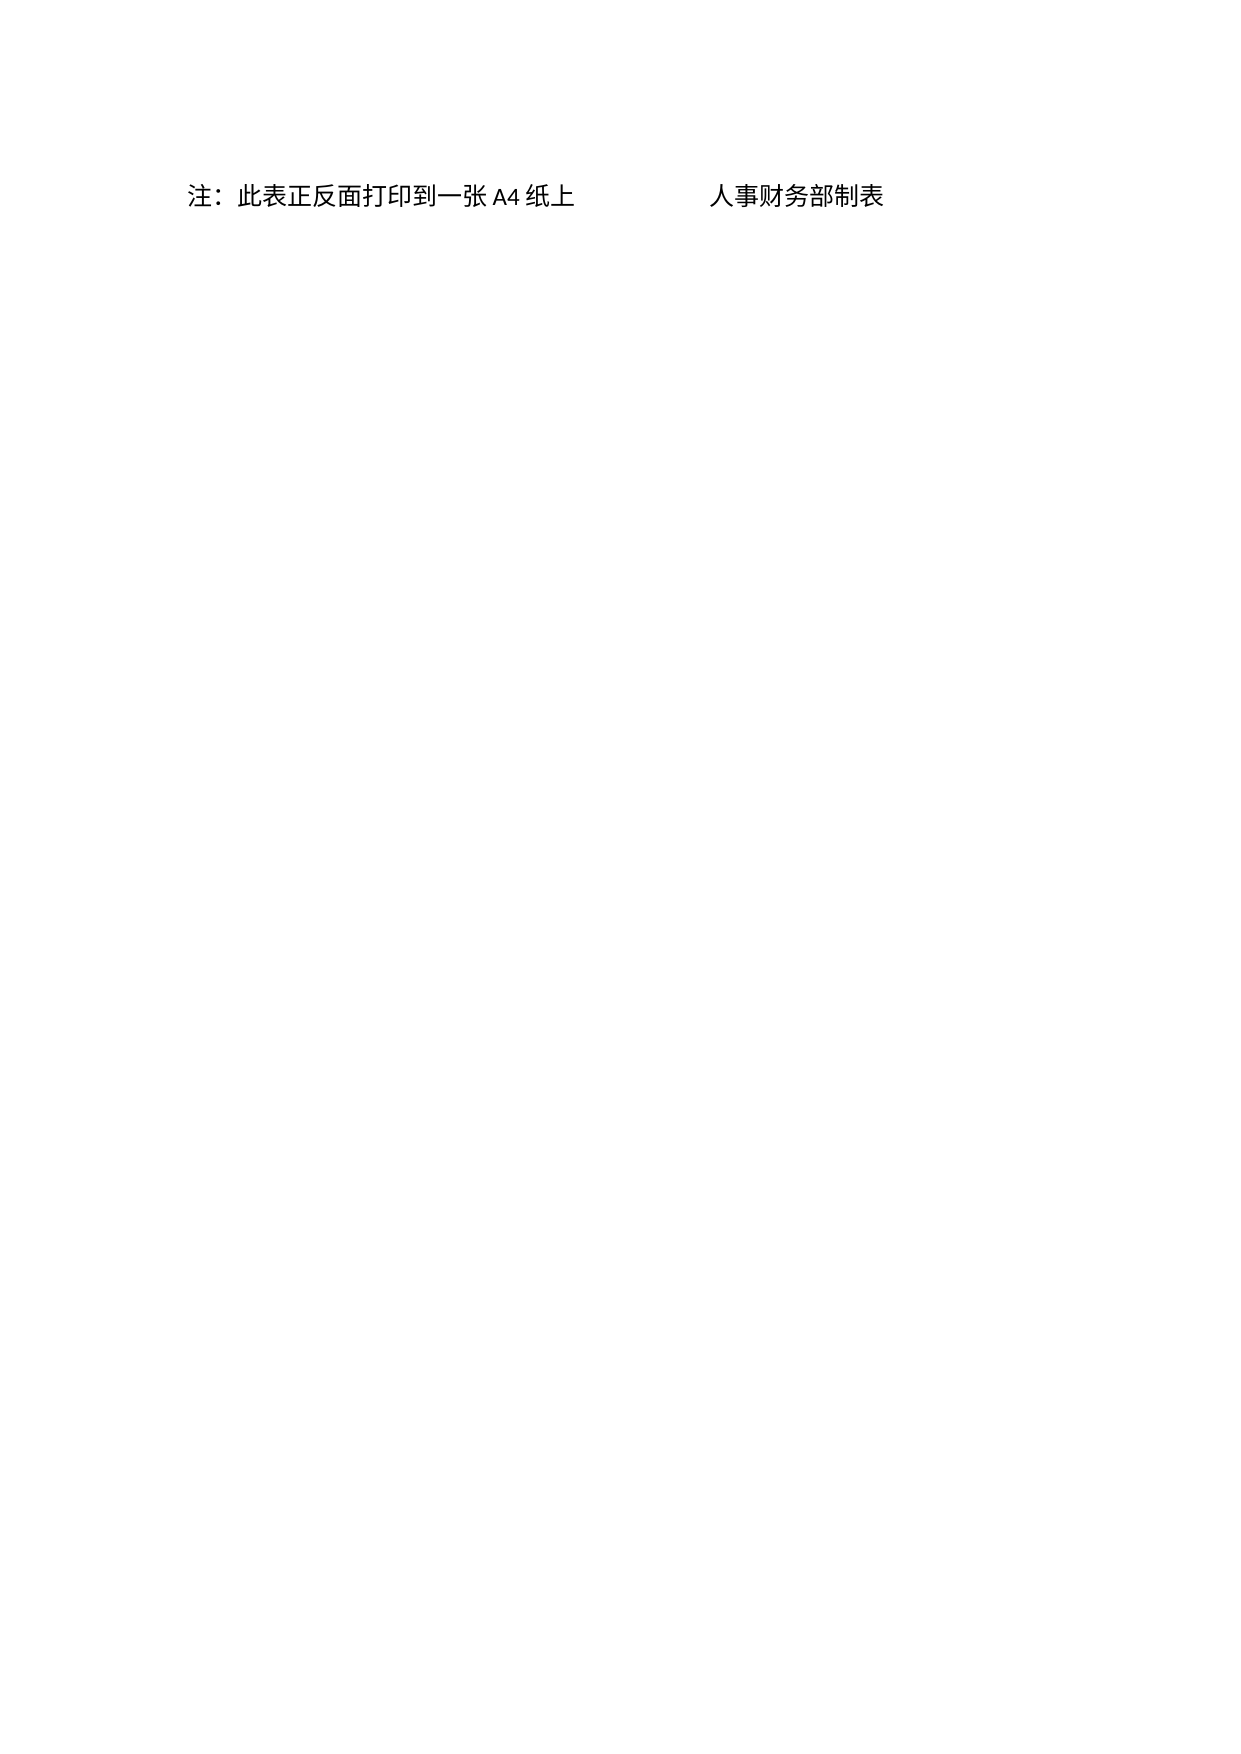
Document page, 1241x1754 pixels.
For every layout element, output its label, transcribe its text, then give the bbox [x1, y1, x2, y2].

text 注：此表正反面打印到一张A4纸上 人事财务部制表 [187, 162, 1053, 227]
